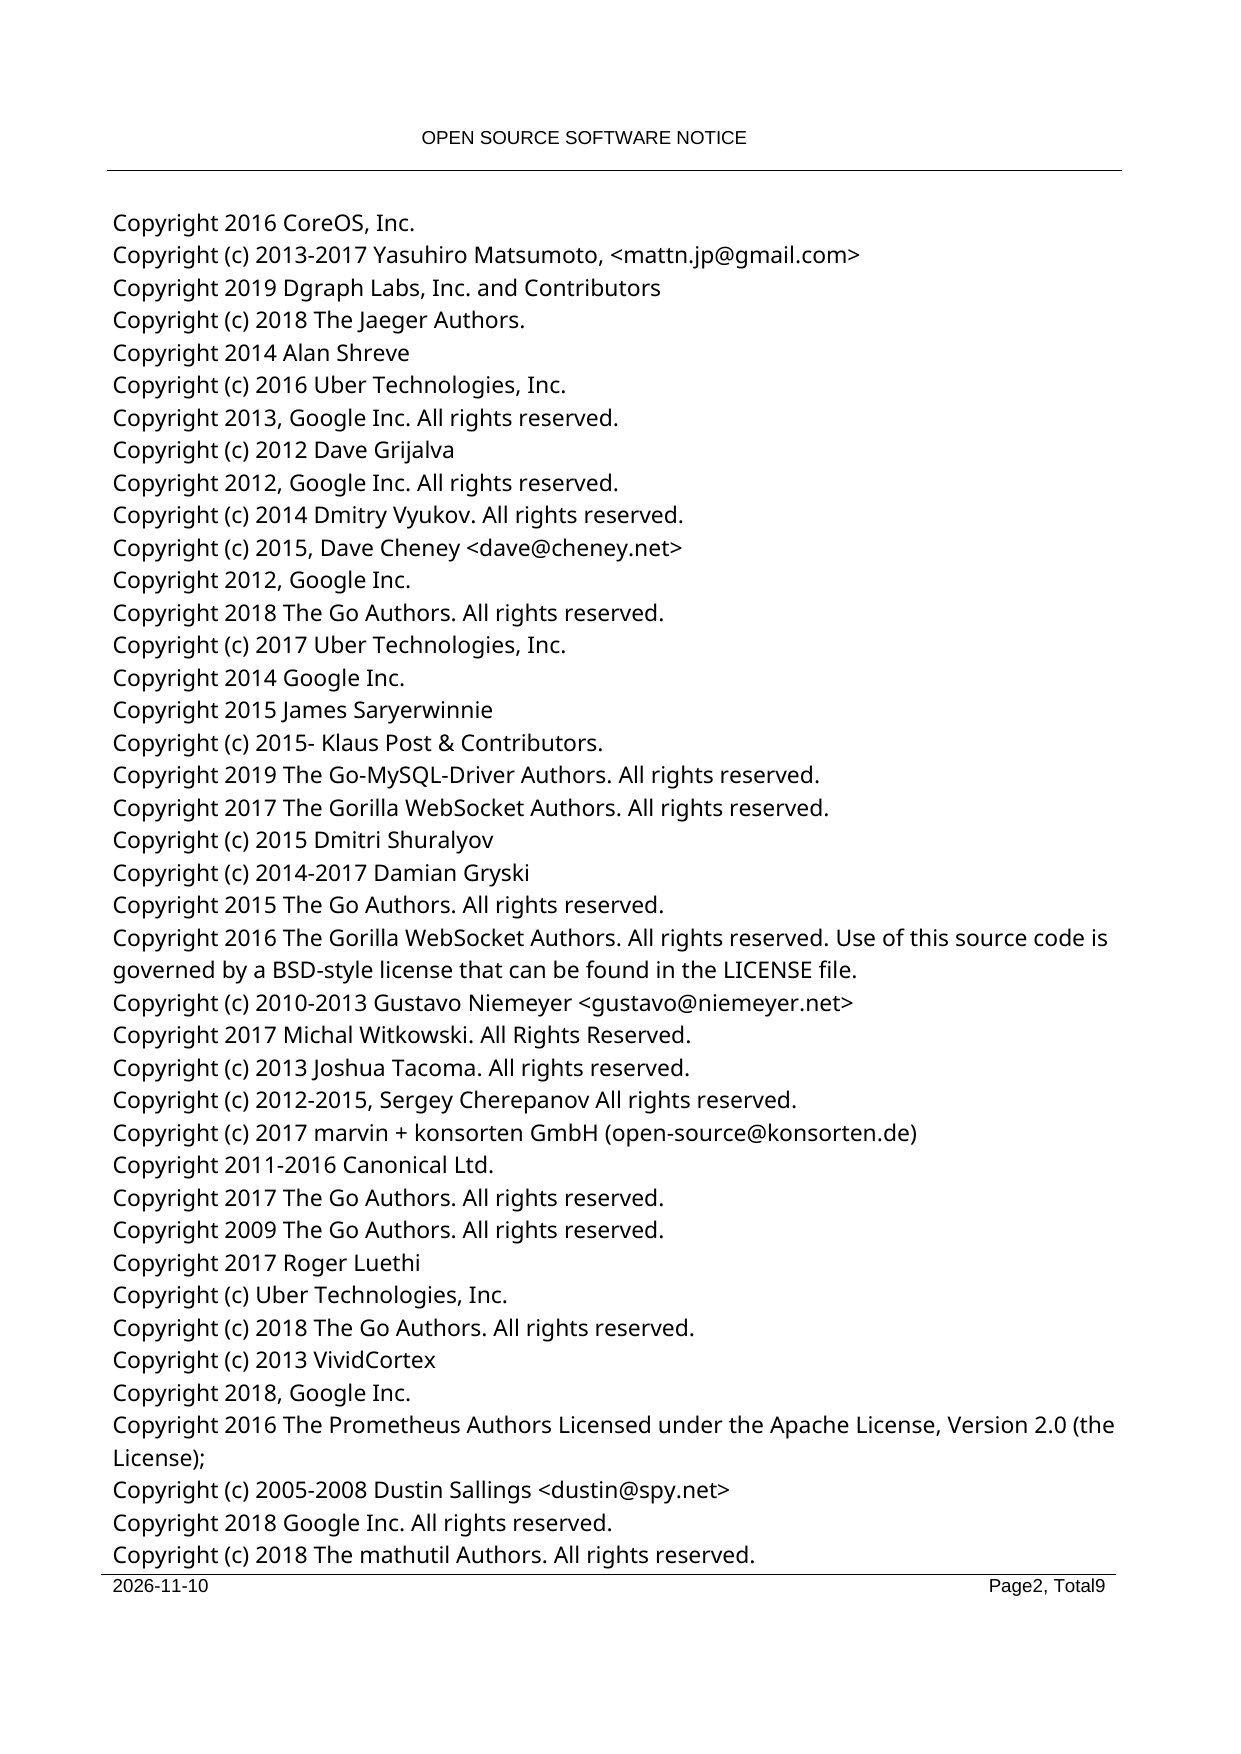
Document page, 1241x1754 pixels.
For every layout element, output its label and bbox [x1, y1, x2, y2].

text [112, 206, 1128, 1571]
